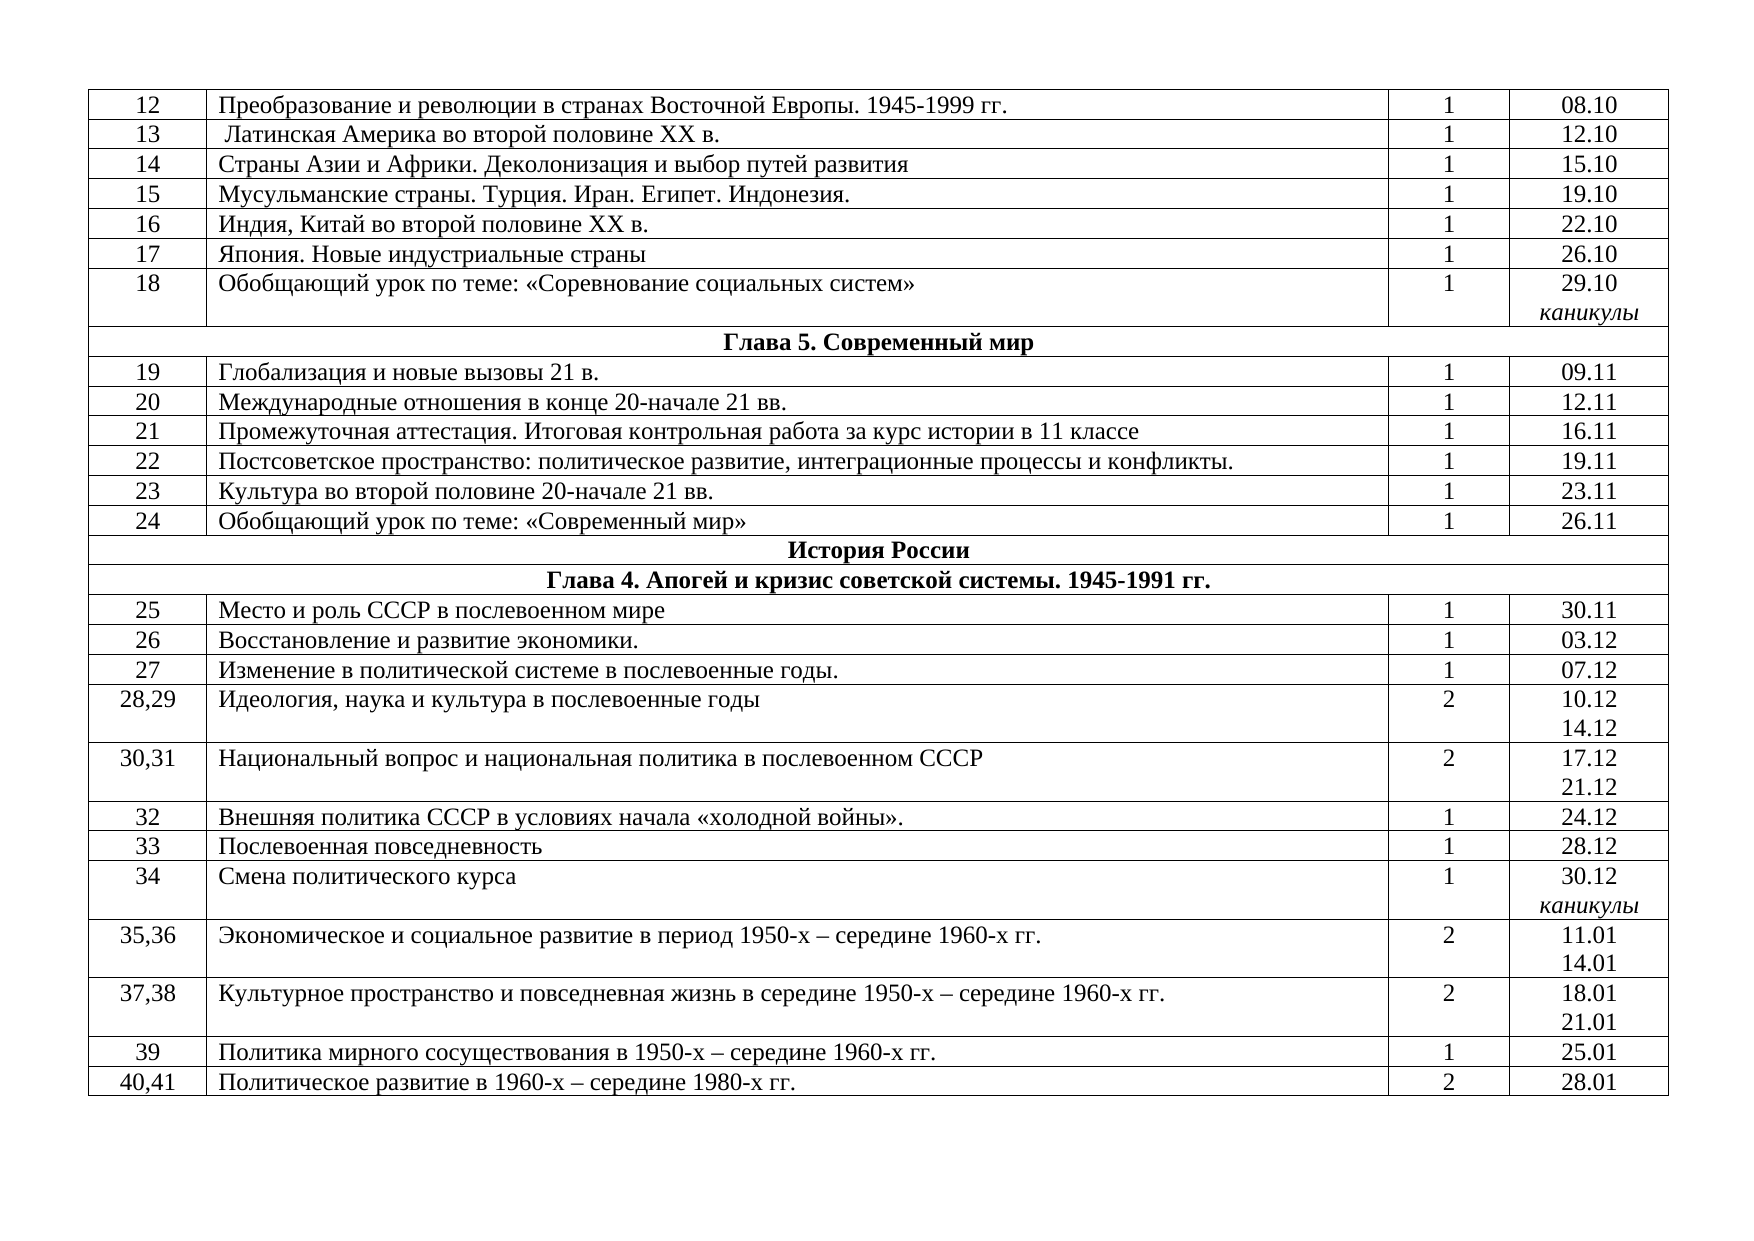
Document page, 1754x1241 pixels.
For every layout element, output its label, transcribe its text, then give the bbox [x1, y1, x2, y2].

table_cell 1 [1389, 179, 1509, 208]
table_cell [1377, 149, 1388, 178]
table_cell 25.01 [1510, 1037, 1668, 1066]
table_cell 2 [1389, 1067, 1509, 1095]
table_cell 28.12 [1510, 831, 1668, 860]
table_cell 1 [1389, 387, 1509, 415]
table_cell 24 [89, 506, 206, 534]
table_cell 19.11 [1510, 446, 1668, 475]
table_cell 37,38 [89, 978, 206, 1036]
table_cell 1 [1389, 655, 1509, 683]
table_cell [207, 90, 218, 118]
table_cell 12.11 [1510, 387, 1668, 415]
table_cell 21 [89, 416, 206, 445]
table_cell 34 [89, 861, 206, 919]
table_cell 1 [1389, 625, 1509, 654]
table_cell Политика мирного сосуществования в 1950-х – середине 1960-х гг. [207, 1037, 1388, 1066]
table_cell 24.12 [1510, 802, 1668, 830]
table_cell Обобщающий урок по теме: «Современный мир» [207, 506, 1388, 534]
table_cell Международные отношения в конце 20-начале 21 вв. [207, 387, 1388, 415]
table_cell 25 [89, 595, 206, 624]
table_cell Смена политического курса [207, 861, 1388, 919]
table_cell 33 [89, 831, 206, 860]
table_cell 07.12 [1510, 655, 1668, 683]
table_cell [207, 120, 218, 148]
table_cell 08.10 [1510, 90, 1668, 118]
table_cell 1 [1389, 90, 1509, 118]
table_cell 1 [1389, 861, 1509, 919]
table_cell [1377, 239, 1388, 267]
table_cell 1 [1389, 209, 1509, 238]
table_cell 30.12 каникулы [1510, 861, 1668, 919]
table_cell 29.10 каникулы [1510, 269, 1668, 326]
table_cell 1 [1389, 476, 1509, 505]
table_cell 15 [89, 179, 206, 208]
table_cell 22 [89, 446, 206, 475]
table_cell 1 [1389, 416, 1509, 445]
table_cell 1 [1389, 149, 1509, 178]
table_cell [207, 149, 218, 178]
table_cell 1 [1389, 446, 1509, 475]
table_cell Промежуточная аттестация. Итоговая контрольная работа за курс истории в 11 классе [207, 416, 1388, 445]
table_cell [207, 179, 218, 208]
table_cell 03.12 [1510, 625, 1668, 654]
table_cell 26.11 [1510, 506, 1668, 534]
table_cell 1 [1389, 506, 1509, 534]
table_cell Глава 4. Апогей и кризис советской системы. 1945-1991 гг. [89, 565, 1668, 594]
table_cell 14 [89, 149, 206, 178]
table_cell 18 [89, 269, 206, 326]
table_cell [207, 1067, 1388, 1095]
table_cell 1 [1389, 802, 1509, 830]
table_cell 1 [1389, 120, 1509, 148]
table_cell 30,31 [89, 743, 206, 801]
table_cell Глава 5. Современный мир [89, 327, 1668, 356]
table_cell 35,36 [89, 920, 206, 977]
table_cell 16.11 [1510, 416, 1668, 445]
table_cell Внешняя политика СССР в условиях начала «холодной войны». [207, 802, 1388, 830]
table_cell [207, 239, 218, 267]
table_cell Национальный вопрос и национальная политика в послевоенном СССР [207, 743, 1388, 801]
table_cell 39 [89, 1037, 206, 1066]
table_cell 17 [89, 239, 206, 267]
table_cell Идеология, наука и культура в послевоенные годы [207, 685, 1388, 742]
table_cell 12.10 [1510, 120, 1668, 148]
table_cell 27 [89, 655, 206, 683]
table_cell 19 [89, 357, 206, 386]
table_cell Глобализация и новые вызовы 21 в. [207, 357, 1388, 386]
table_cell 13 [89, 120, 206, 148]
table_cell 1 [1389, 831, 1509, 860]
table_cell 12 [89, 90, 206, 118]
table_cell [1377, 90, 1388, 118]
table_cell 16 [89, 209, 206, 238]
table_cell 22.10 [1510, 209, 1668, 238]
table_cell 26.10 [1510, 239, 1668, 267]
table_cell 10.12 14.12 [1510, 685, 1668, 742]
table_cell 2 [1389, 978, 1509, 1036]
table_cell 15.10 [1510, 149, 1668, 178]
table_cell 1 [1389, 1037, 1509, 1066]
table_cell 23.11 [1510, 476, 1668, 505]
table_cell Экономическое и социальное развитие в период 1950-х – середине 1960-х гг. [207, 920, 1388, 977]
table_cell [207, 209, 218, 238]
table_cell 32 [89, 802, 206, 830]
table_cell 09.11 [1510, 357, 1668, 386]
table_cell 17.12 21.12 [1510, 743, 1668, 801]
table_cell Культурное пространство и повседневная жизнь в середине 1950-х – середине 1960-х гг. [207, 978, 1388, 1036]
table_cell 2 [1389, 743, 1509, 801]
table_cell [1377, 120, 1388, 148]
table_cell Изменение в политической системе в послевоенные годы. [207, 655, 1388, 683]
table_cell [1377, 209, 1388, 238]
table_cell 19.10 [1510, 179, 1668, 208]
table_cell Обобщающий урок по теме: «Соревнование социальных систем» [207, 269, 1388, 326]
table_cell 30.11 [1510, 595, 1668, 624]
table_cell 1 [1389, 357, 1509, 386]
table_cell 18.01 21.01 [1510, 978, 1668, 1036]
table_cell 28,29 [89, 685, 206, 742]
table_cell 23 [89, 476, 206, 505]
table_cell Послевоенная повседневность [207, 831, 1388, 860]
table_cell 1 [1389, 239, 1509, 267]
table_cell 28.01 01.02 [1510, 1067, 1668, 1095]
table_cell 2 [1389, 920, 1509, 977]
table_cell 20 [89, 387, 206, 415]
table_cell Восстановление и развитие экономики. [207, 625, 1388, 654]
table_cell 1 [1389, 269, 1509, 326]
table_cell Постсоветское пространство: политическое развитие, интеграционные процессы и конфликты. [207, 446, 1388, 475]
table_cell 2 [1389, 685, 1509, 742]
table_cell История России [89, 536, 1668, 564]
table_cell 40,41 [89, 1067, 206, 1095]
table_cell 1 [1389, 595, 1509, 624]
table_cell Культура во второй половине 20-начале 21 вв. [207, 476, 1388, 505]
table_cell 26 [89, 625, 206, 654]
table_cell Место и роль СССР в послевоенном мире [207, 595, 1388, 624]
table_cell 11.01 14.01 [1510, 920, 1668, 977]
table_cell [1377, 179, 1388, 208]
